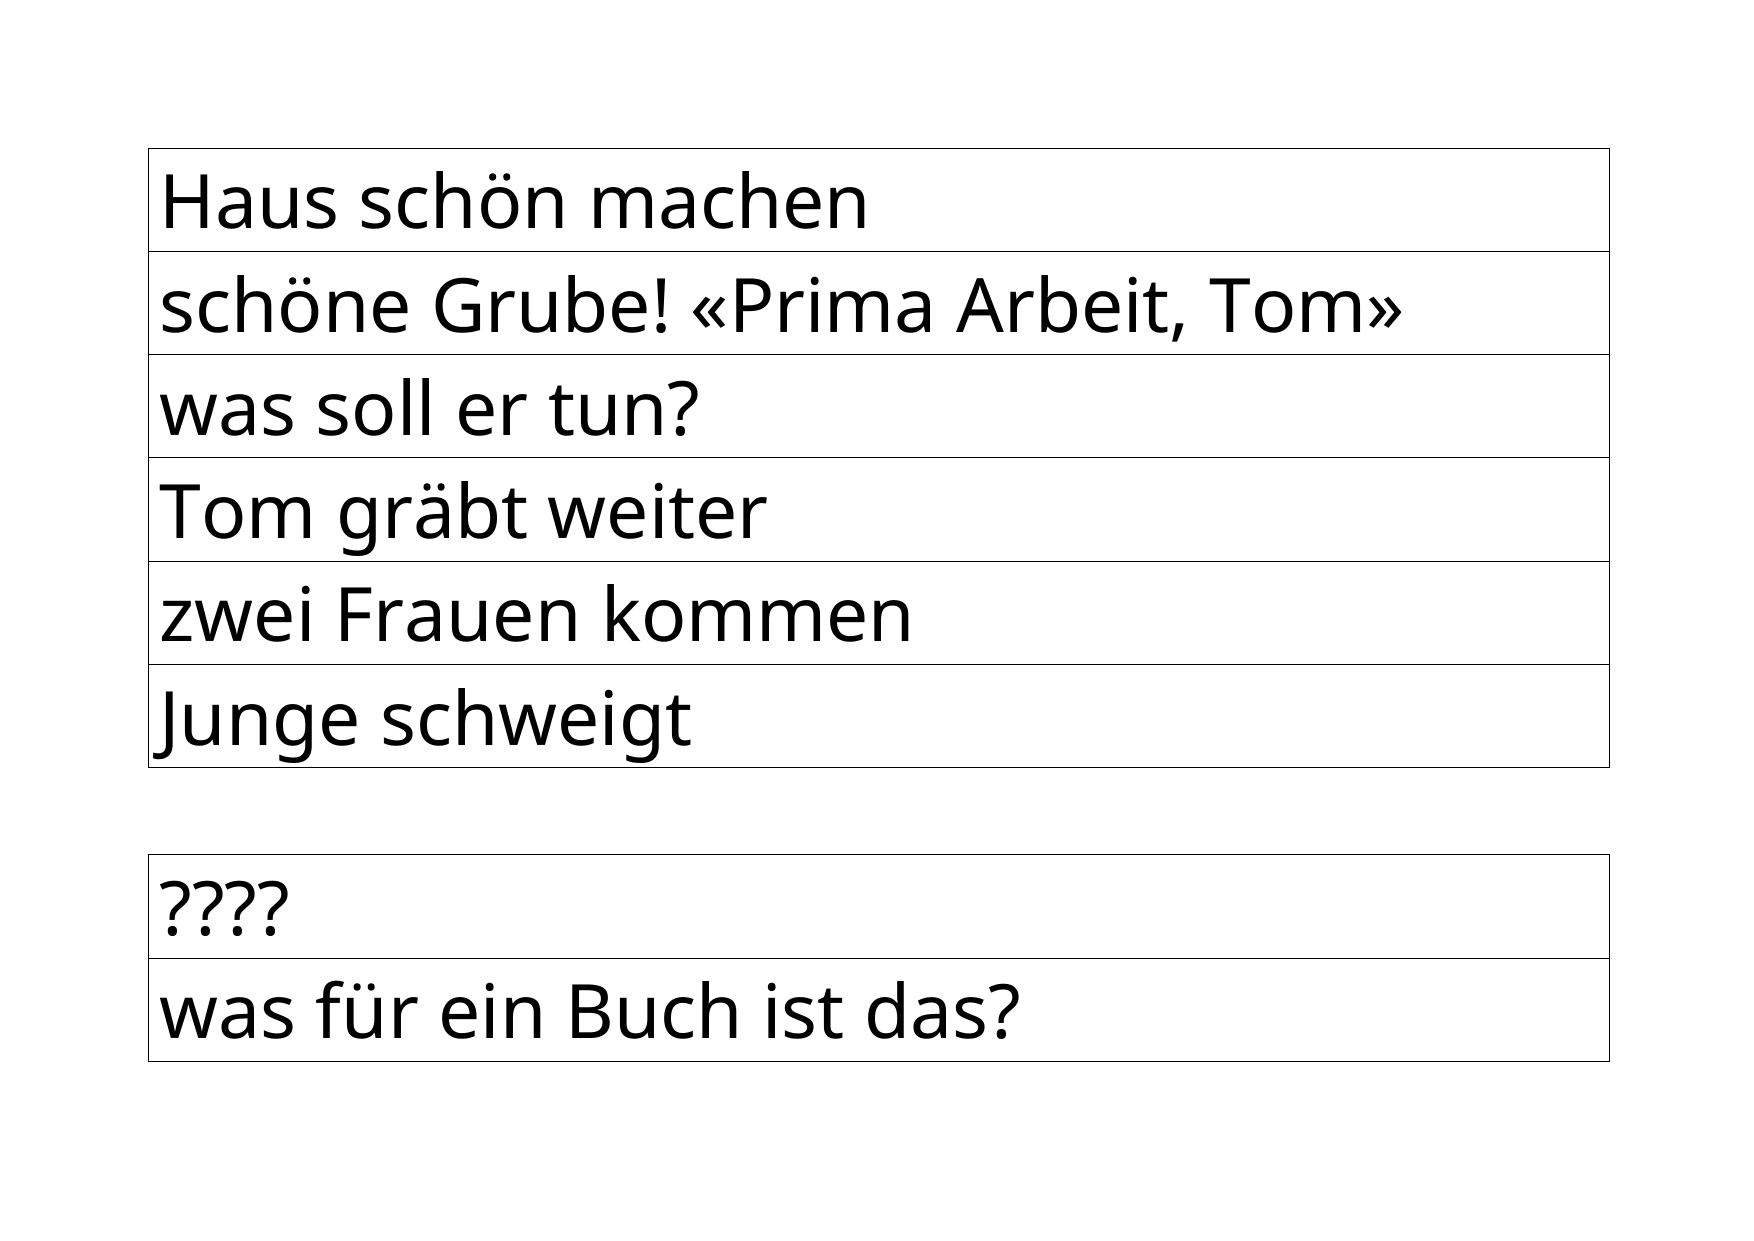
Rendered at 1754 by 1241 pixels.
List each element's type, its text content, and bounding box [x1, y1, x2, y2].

table_cell zwei Frauen kommen [149, 562, 1609, 664]
table_header ???? [149, 855, 1609, 957]
table_cell was für ein Buch ist das? [149, 959, 1609, 1061]
table_cell Haus schön machen [149, 149, 1609, 251]
table_cell was soll er tun? [149, 355, 1609, 457]
table_cell Junge schweigt [149, 665, 1609, 767]
table_cell Tom gräbt weiter [149, 458, 1609, 561]
table_cell schöne Grube! «Prima Arbeit, Tom» [149, 252, 1609, 354]
